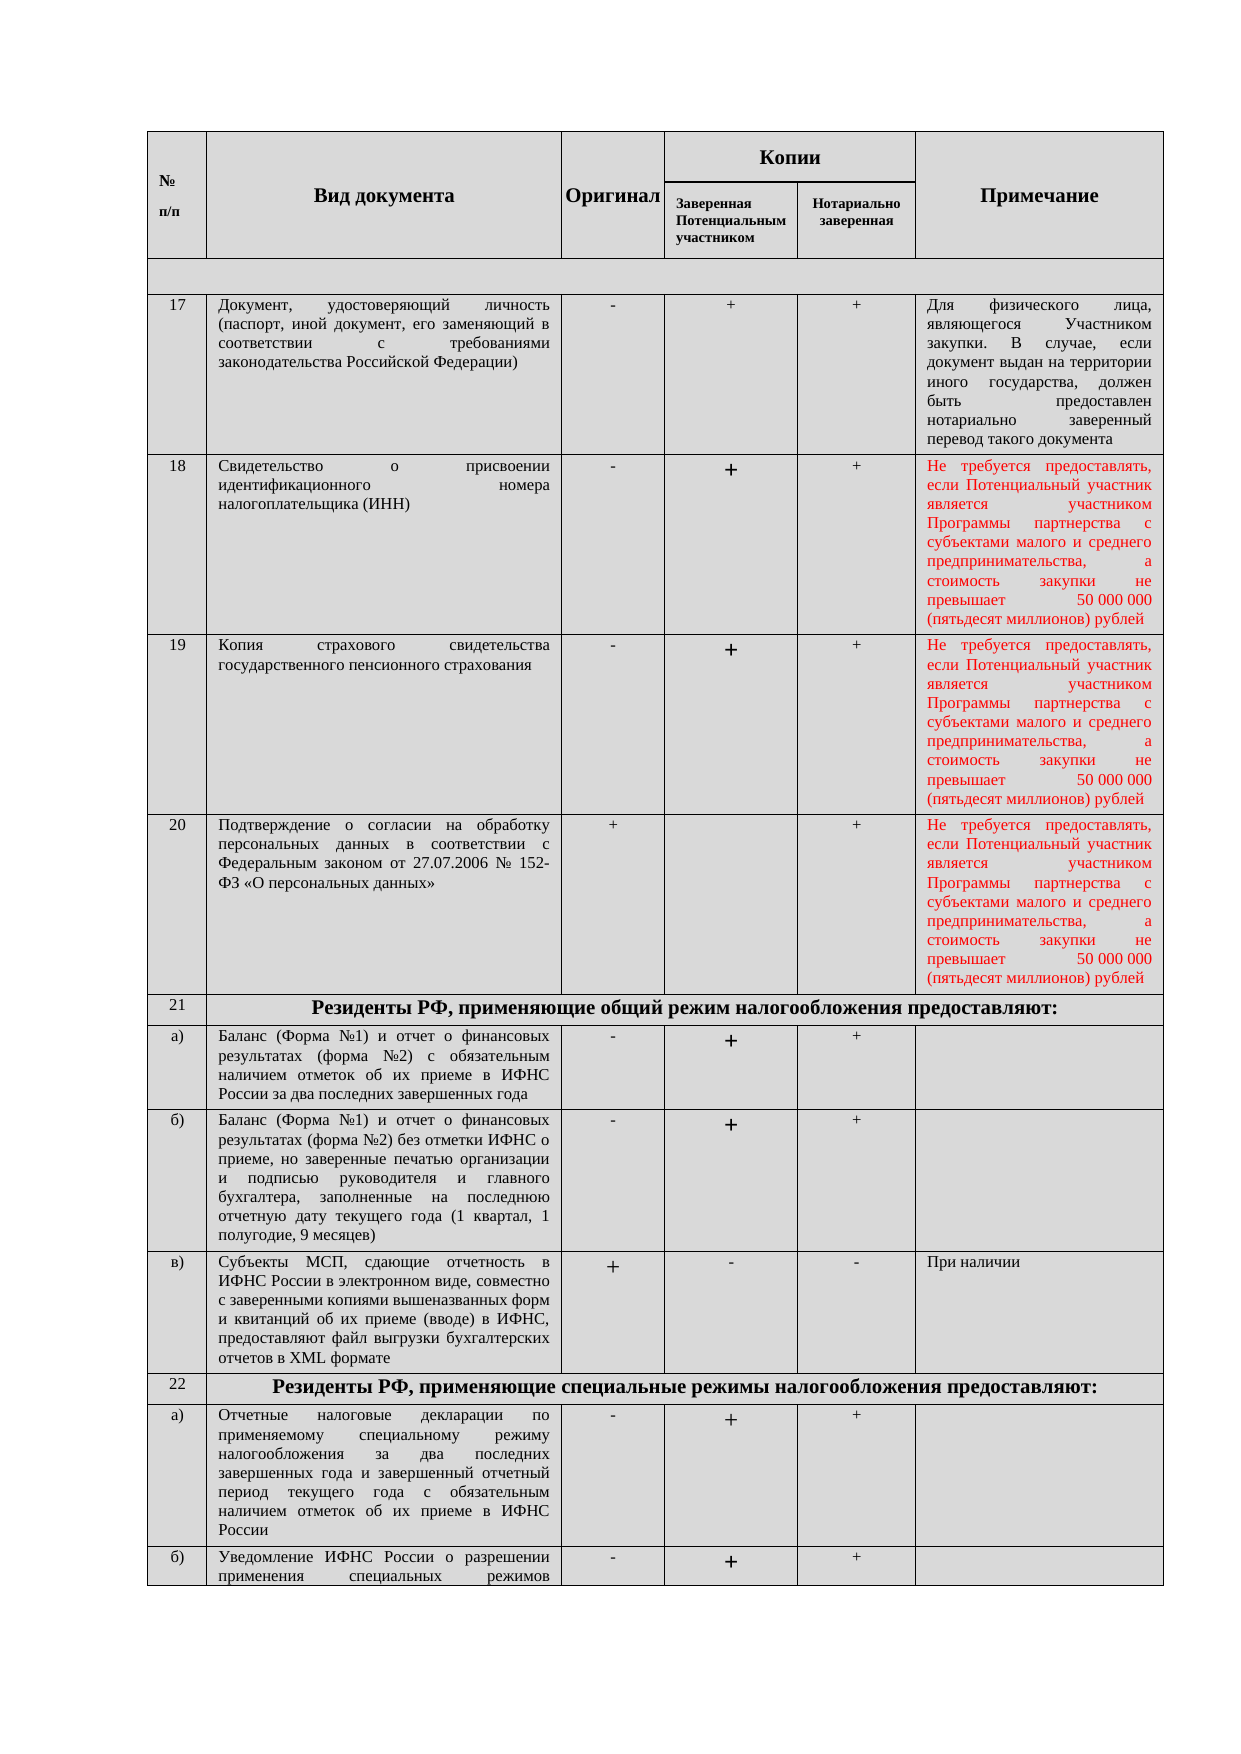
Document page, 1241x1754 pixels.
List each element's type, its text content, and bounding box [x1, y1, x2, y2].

table_cell Подтверждение о согласии на обработку персональных данных в соответствии с Федеральным законом от 27.07.2006 № 152-ФЗ «О персональных данных» [207, 815, 561, 994]
table_cell Резиденты РФ, применяющие специальные режимы налогообложения предоставляют: [207, 1374, 1163, 1404]
table_cell + [665, 635, 797, 814]
table_cell [916, 1405, 1163, 1546]
table_cell [916, 1026, 1163, 1109]
table_header № п/п [148, 132, 206, 258]
table_cell + [798, 295, 915, 454]
table_cell 22 [148, 1374, 206, 1404]
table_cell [148, 259, 1163, 294]
table_cell Баланс (Форма №1) и отчет о финансовых результатах (форма №2) с обязательным наличием отметок об их приеме в ИФНС России за два последних завершенных года [207, 1026, 561, 1109]
table_cell + [798, 1110, 915, 1251]
table_cell - [665, 1252, 797, 1373]
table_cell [207, 1547, 561, 1585]
table_cell + [562, 1252, 664, 1373]
table_cell Свидетельство о присвоении идентификационного номера налогоплательщика (ИНН) [207, 455, 561, 634]
table_cell [665, 815, 797, 994]
table_cell + [665, 1026, 797, 1109]
table_cell + [798, 455, 915, 634]
table_header Копии [665, 132, 915, 181]
table_cell - [562, 455, 664, 634]
table_cell + [665, 295, 797, 454]
table_cell Нотариально заверенная [798, 183, 915, 258]
table_cell [916, 1110, 1163, 1251]
table_cell + [798, 1026, 915, 1109]
table_cell Резиденты РФ, применяющие общий режим налогообложения предоставляют: [207, 995, 1163, 1025]
table_header Примечание [916, 132, 1163, 258]
table_cell а) [148, 1026, 206, 1109]
table_cell - [562, 1026, 664, 1109]
table_cell б) [148, 1110, 206, 1251]
table_cell 19 [148, 635, 206, 814]
table_cell 21 [148, 995, 206, 1025]
table_cell Для физического лица, являющегося Участником закупки. В случае, если документ выдан на территории иного государства, должен быть предоставлен нотариально заверенный перевод такого документа [916, 295, 1163, 454]
table_cell 18 [148, 455, 206, 634]
table_cell + [562, 815, 664, 994]
table_cell - [562, 1405, 664, 1546]
table_cell + [665, 1110, 797, 1251]
table_cell + [798, 815, 915, 994]
table_cell б) [148, 1547, 206, 1585]
table_cell Документ, удостоверяющий личность (паспорт, иной документ, его заменяющий в соответствии с требованиями законодательства Российской Федерации) [207, 295, 561, 454]
table_cell Копия страхового свидетельства государственного пенсионного страхования [207, 635, 561, 814]
table_header Вид документа [207, 132, 561, 258]
table_cell а) [148, 1405, 206, 1546]
table_header Оригинал [562, 132, 664, 258]
table_cell + [798, 1405, 915, 1546]
table_cell Заверенная Потенциальным участником [665, 183, 797, 258]
table_cell Не требуется предоставлять, если Потенциальный участник является участником Программы партнерства с субъектами малого и среднего предпринимательства, а стоимость закупки не превышает 50 000 000 (пятьдесят миллионов) рублей [916, 815, 1163, 994]
table_cell Баланс (Форма №1) и отчет о финансовых результатах (форма №2) без отметки ИФНС о приеме, но заверенные печатью организации и подписью руководителя и главного бухгалтера, заполненные на последнюю отчетную дату текущего года (1 квартал, 1 полугодие, 9 месяцев) [207, 1110, 561, 1251]
table_cell При наличии [916, 1252, 1163, 1373]
table_cell [916, 1547, 1163, 1585]
table_cell + [665, 1547, 797, 1585]
table_cell 17 [148, 295, 206, 454]
table_cell - [562, 635, 664, 814]
table_cell + [798, 635, 915, 814]
table_cell Отчетные налоговые декларации по применяемому специальному режиму налогообложения за два последних завершенных года и завершенный отчетный период текущего года с обязательным наличием отметок об их приеме в ИФНС России [207, 1405, 561, 1546]
table_cell Не требуется предоставлять, если Потенциальный участник является участником Программы партнерства с субъектами малого и среднего предпринимательства, а стоимость закупки не превышает 50 000 000 (пятьдесят миллионов) рублей [916, 455, 1163, 634]
table_cell - [562, 1547, 664, 1585]
table_cell - [562, 295, 664, 454]
table_cell Не требуется предоставлять, если Потенциальный участник является участником Программы партнерства с субъектами малого и среднего предпринимательства, а стоимость закупки не превышает 50 000 000 (пятьдесят миллионов) рублей [916, 635, 1163, 814]
table_cell 20 [148, 815, 206, 994]
table_cell - [798, 1252, 915, 1373]
table_cell Субъекты МСП, сдающие отчетность в ИФНС России в электронном виде, совместно с заверенными копиями вышеназванных форм и квитанций об их приеме (вводе) в ИФНС, предоставляют файл выгрузки бухгалтерских отчетов в XML формате [207, 1252, 561, 1373]
table_cell + [665, 1405, 797, 1546]
table_cell + [665, 455, 797, 634]
table_cell в) [148, 1252, 206, 1373]
table_cell + [798, 1547, 915, 1585]
table_cell - [562, 1110, 664, 1251]
